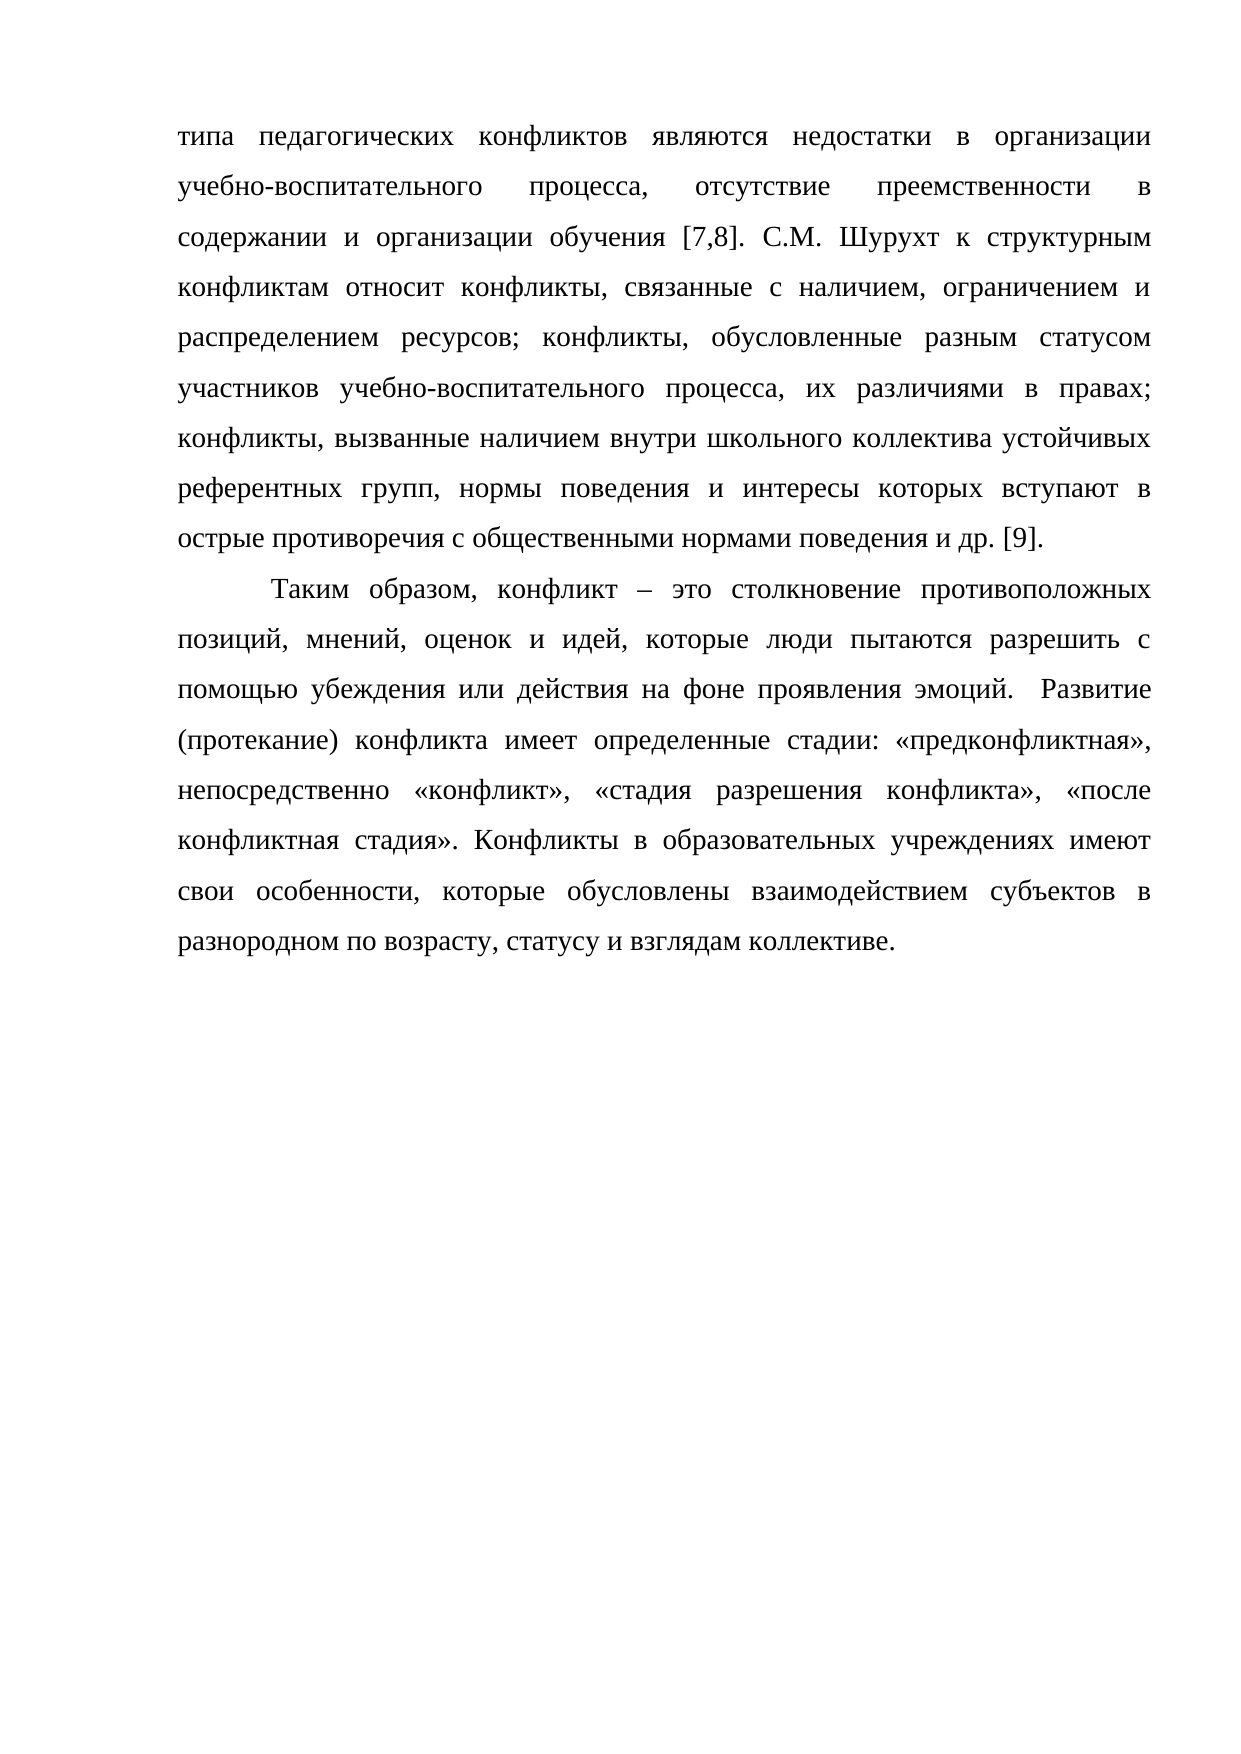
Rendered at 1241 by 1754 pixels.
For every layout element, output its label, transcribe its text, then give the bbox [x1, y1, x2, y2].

text Таким образом, конфликт – это столкновение противоположных позиций, мнений, оценок и идей, которые люди пытаются разрешить с помощью убеждения или действия на фоне проявления эмоций. Развитие (протекание) конфликта имеет определенные стадии: «предконфликтная», непосредственно «конфликт», «стадия разрешения конфликта», «после конфликтная стадия». Конфликты в образовательных учреждениях имеют свои особенности, которые обусловлены взаимодействием субъектов в разнородном по возрасту, статусу и взглядам коллективе. [177, 571, 1152, 957]
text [177, 118, 1152, 554]
